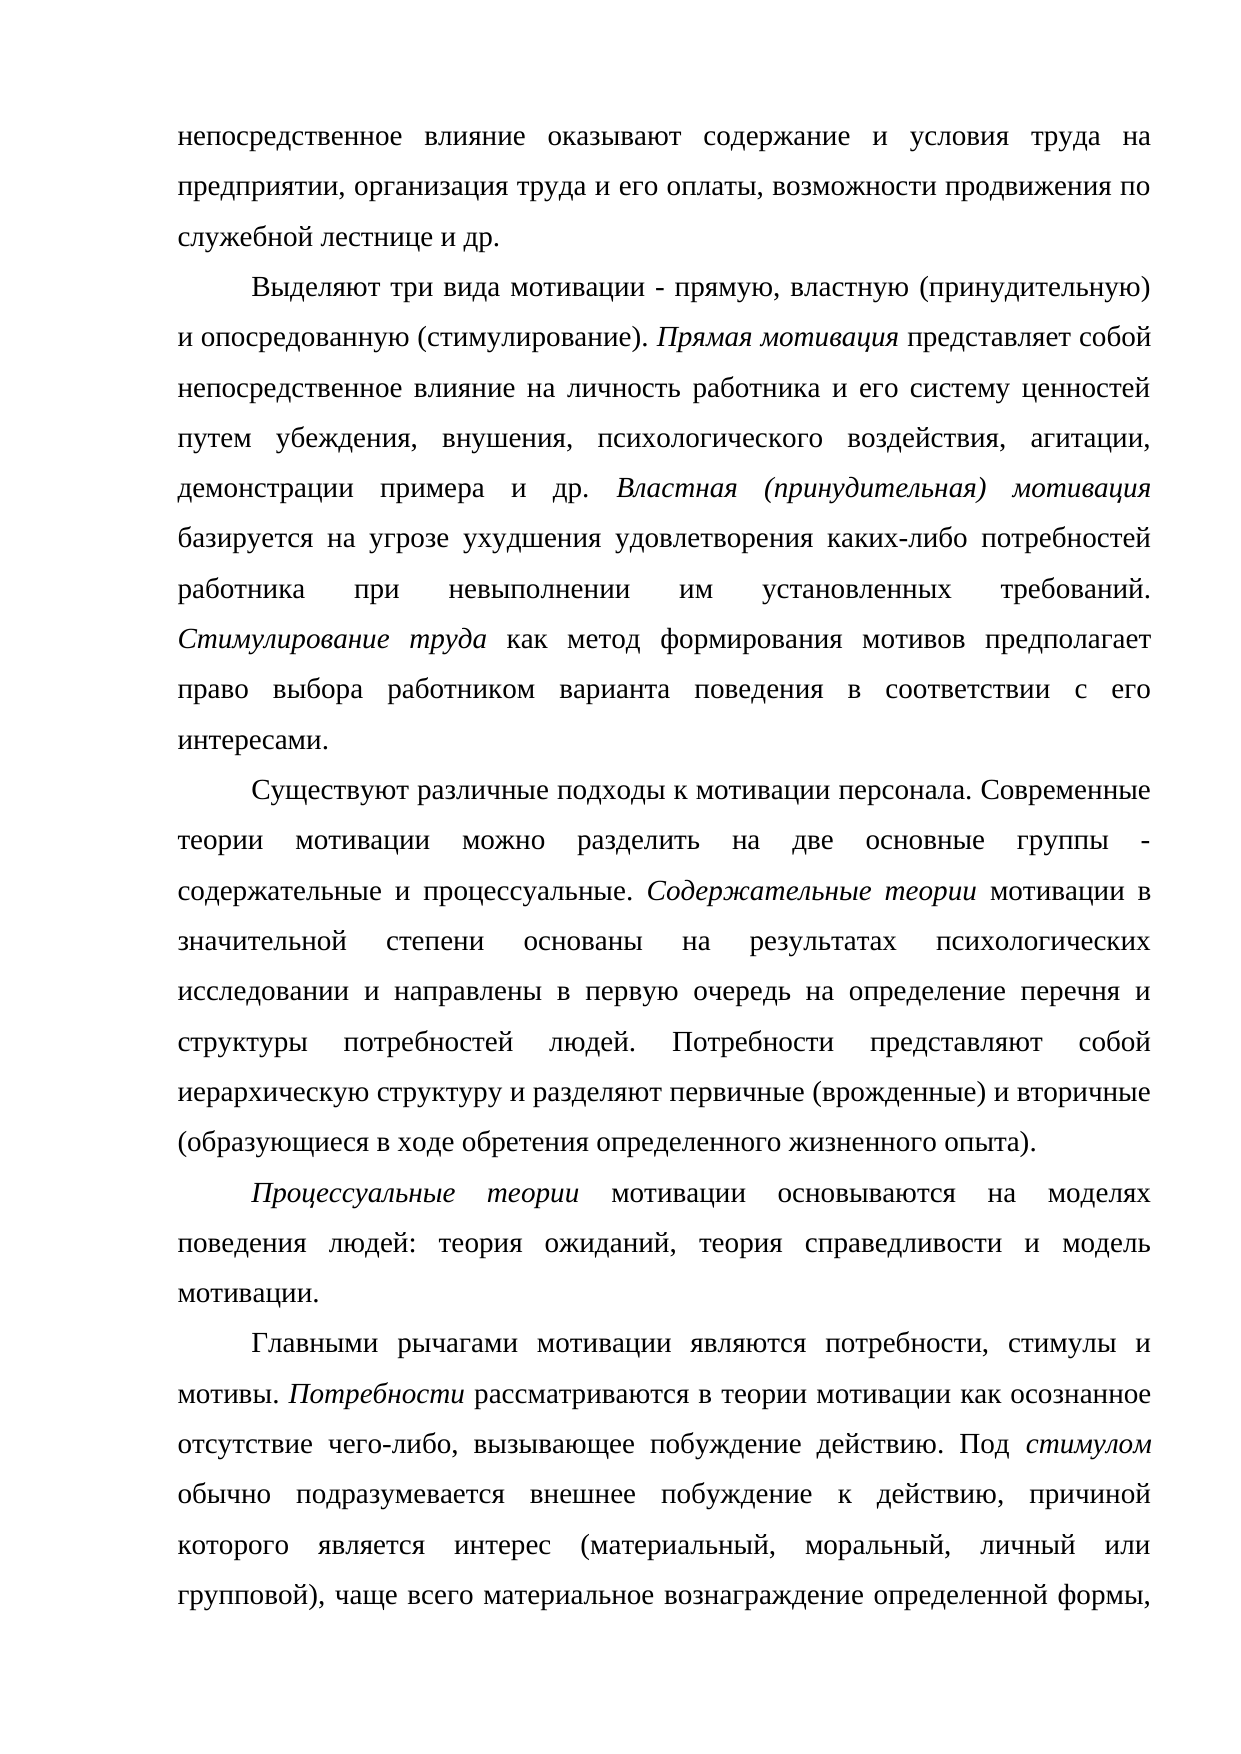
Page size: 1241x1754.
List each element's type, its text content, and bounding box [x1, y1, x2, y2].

text Процессуальные теории мотивации основываются на моделях поведения людей: теория ожиданий, теория справедливости и модель мотивации. [177, 1175, 1152, 1309]
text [177, 118, 1152, 252]
text Выделяют три вида мотивации - прямую, властную (принудительную) и опосредованную (стимулирование). Прямая мотивация представляет собой непосредственное влияние на личность работника и его систему ценностей путем убеждения, внушения, психологического воздействия, агитации, демонстрации примера и др. Властная (принудительная) мотивация базируется на угрозе ухудшения удовлетворения каких-либо потребностей работника при невыполнении им установленных требований. Стимулирование труда как метод формирования мотивов предполагает право выбора работником варианта поведения в соответствии с его интересами. [177, 269, 1152, 755]
text Существуют различные подходы к мотивации персонала. Современные теории мотивации можно разделить на две основные группы - содержательные и процессуальные. Содержательные теории мотивации в значительной степени основаны на результатах психологических исследовании и направлены в первую очередь на определение перечня и структуры потребностей людей. Потребности представляют собой иерархическую структуру и разделяют первичные (врожденные) и вторичные (образующиеся в ходе обретения определенного жизненного опыта). [177, 772, 1152, 1158]
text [177, 1326, 1152, 1611]
